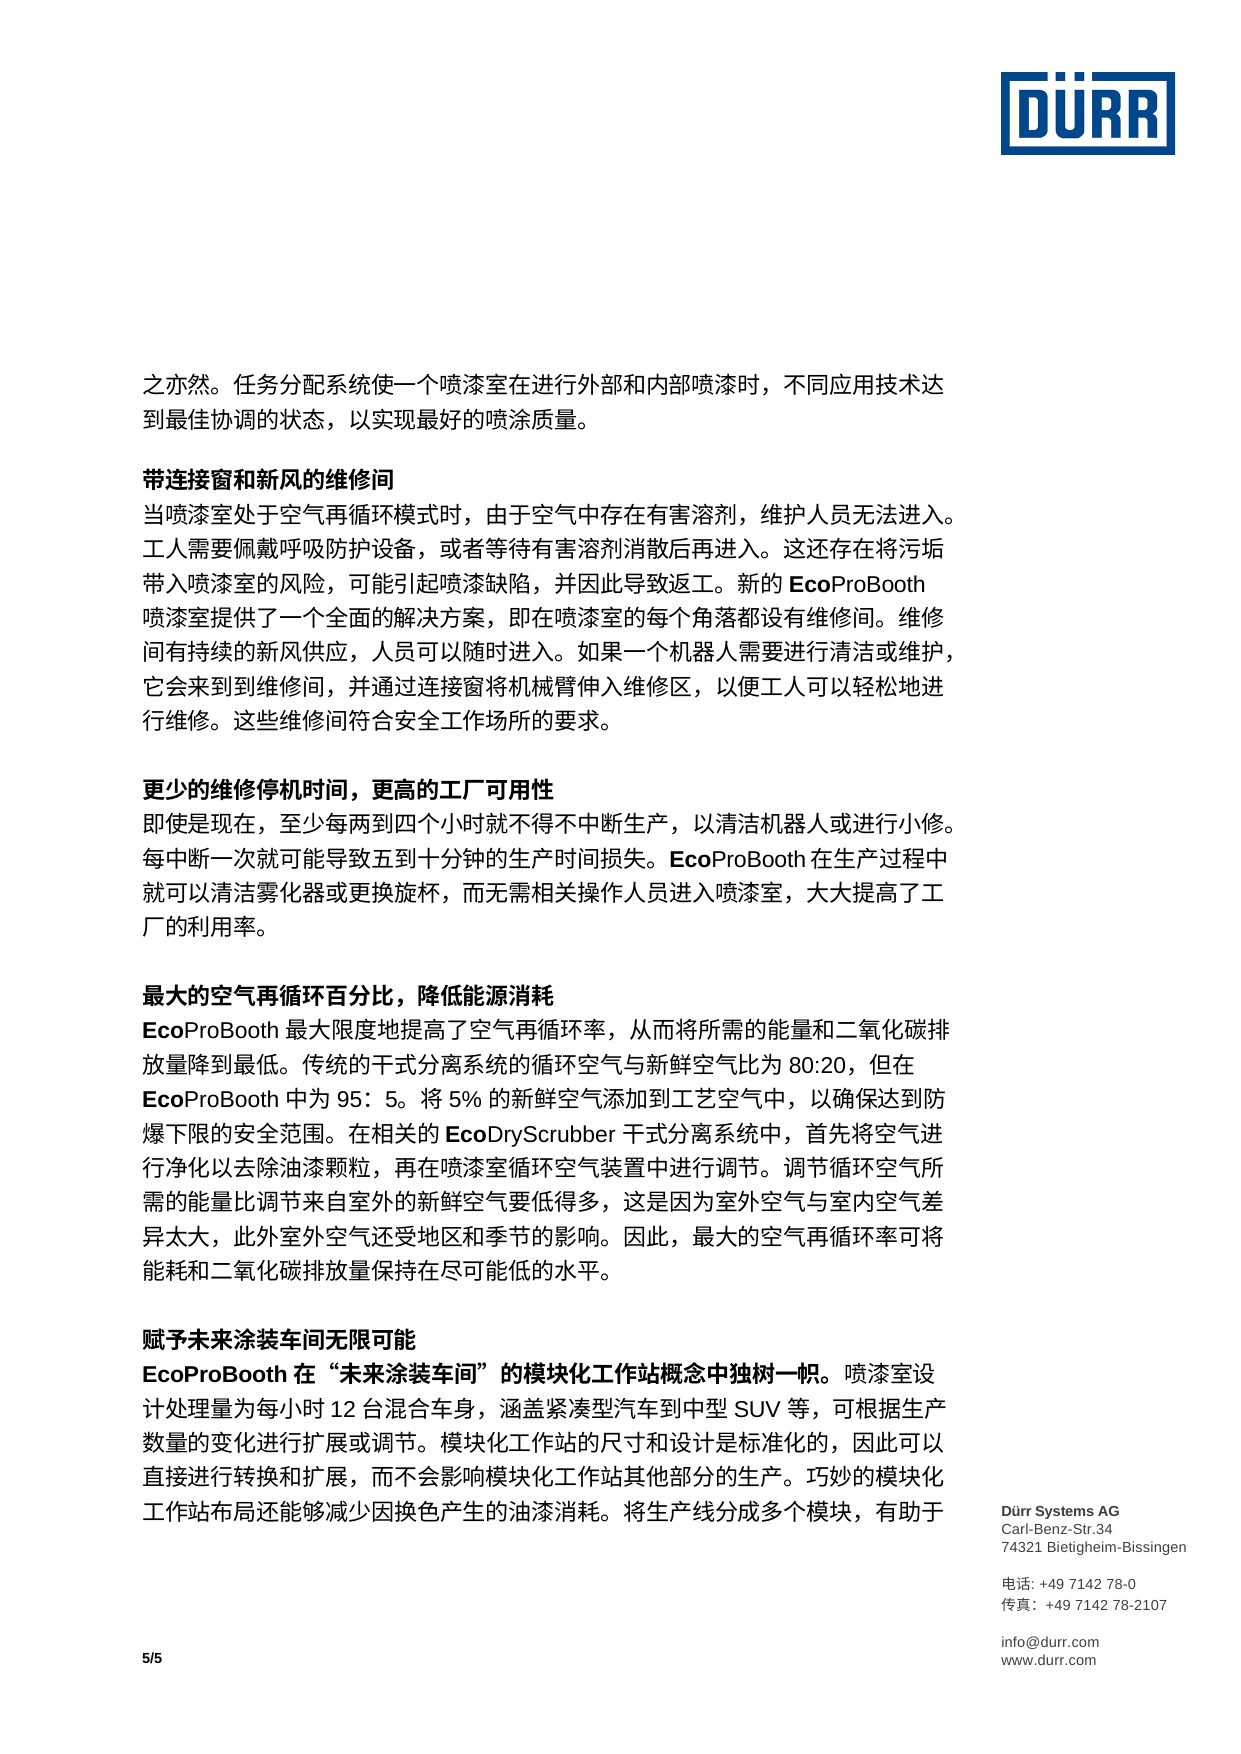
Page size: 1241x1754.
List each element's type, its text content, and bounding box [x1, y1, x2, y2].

text 最大的空气再循环百分比，降低能源消耗 [142, 977, 951, 1011]
text 更少的维修停机时间，更高的工厂可用性 [142, 771, 951, 805]
text 赋予未来涂装车间无限可能 [142, 1321, 951, 1355]
text 当喷漆室处于空气再循环模式时，由于空气中存在有害溶剂，维护人员无法进入。工人需要佩戴呼吸防护设备，或者等待有害溶剂消散后再进入。这还存在将污垢带入喷漆室的风险，可能引起喷漆缺陷，并因此导致返工。新的 EcoProBooth 喷漆室提供了一个全面的解决方案，即在喷漆室的每个角落都设有维修间。维修间有持续的新风供应，人员可以随时进入。如果一个机器人需要进行清洁或维护，它会来到到维修间，并通过连接窗将机械臂伸入维修区，以便工人可以轻松地进行维修。这些维修间符合安全工作场所的要求。 [142, 496, 951, 736]
picture [1001, 72, 1175, 155]
text 即使是现在，至少每两到四个小时就不得不中断生产，以清洁机器人或进行小修。每中断一次就可能导致五到十分钟的生产时间损失。EcoProBooth在生产过程中就可以清洁雾化器或更换旋杯，而无需相关操作人员进入喷漆室，大大提高了工厂的利用率。 [142, 805, 951, 942]
text EcoProBooth 最大限度地提高了空气再循环率，从而将所需的能量和二氧化碳排放量降到最低。传统的干式分离系统的循环空气与新鲜空气比为 80:20，但在 EcoProBooth 中为 95：5。将 5% 的新鲜空气添加到工艺空气中，以确保达到防爆下限的安全范围。在相关的 EcoDryScrubber 干式分离系统中，首先将空气进行净化以去除油漆颗粒，再在喷漆室循环空气装置中进行调节。调节循环空气所需的能量比调节来自室外的新鲜空气要低得多，这是因为室外空气与室内空气差异太大，此外室外空气还受地区和季节的影响。因此，最大的空气再循环率可将能耗和二氧化碳排放量保持在尽可能低的水平。 [142, 1011, 951, 1286]
text 带连接窗和新风的维修间 [142, 461, 951, 496]
